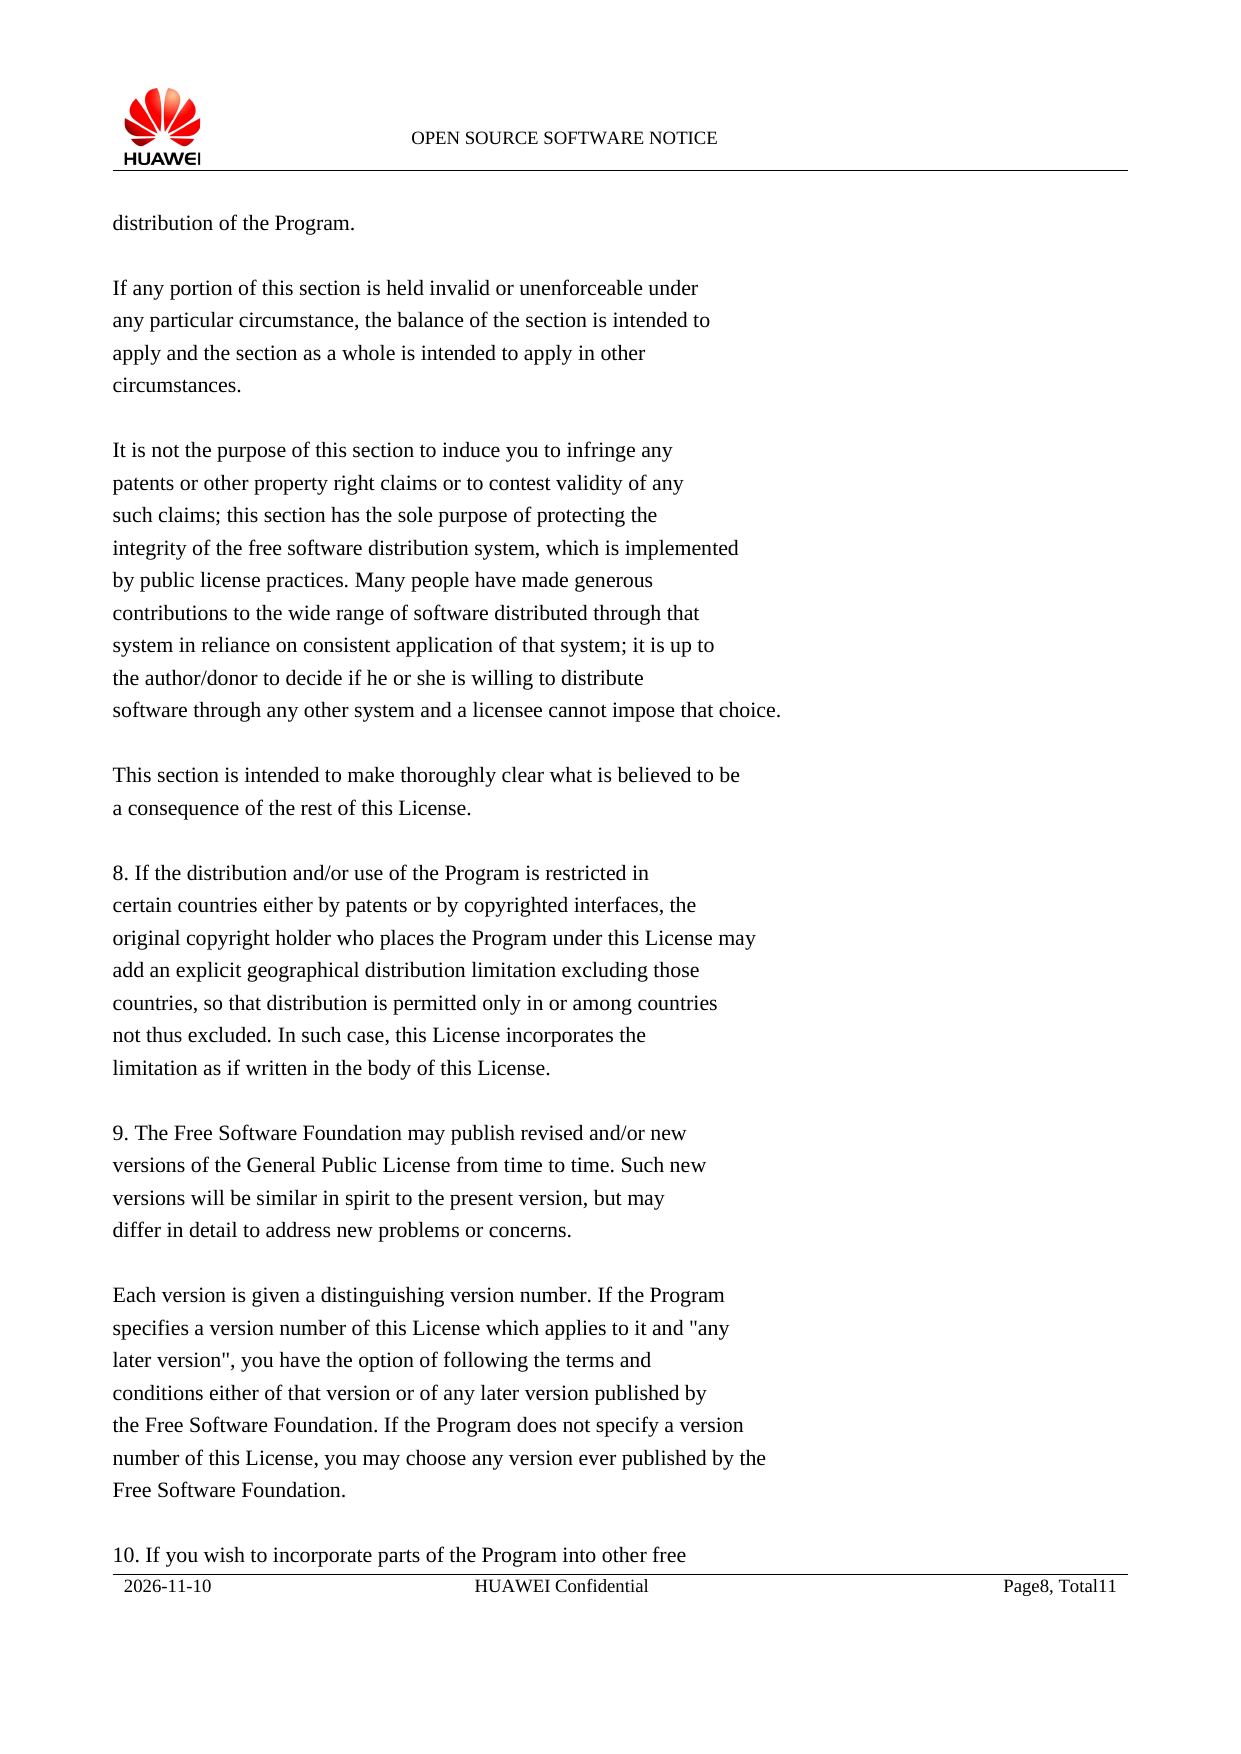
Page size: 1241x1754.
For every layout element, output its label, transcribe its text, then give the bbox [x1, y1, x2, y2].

picture [124, 88, 201, 165]
